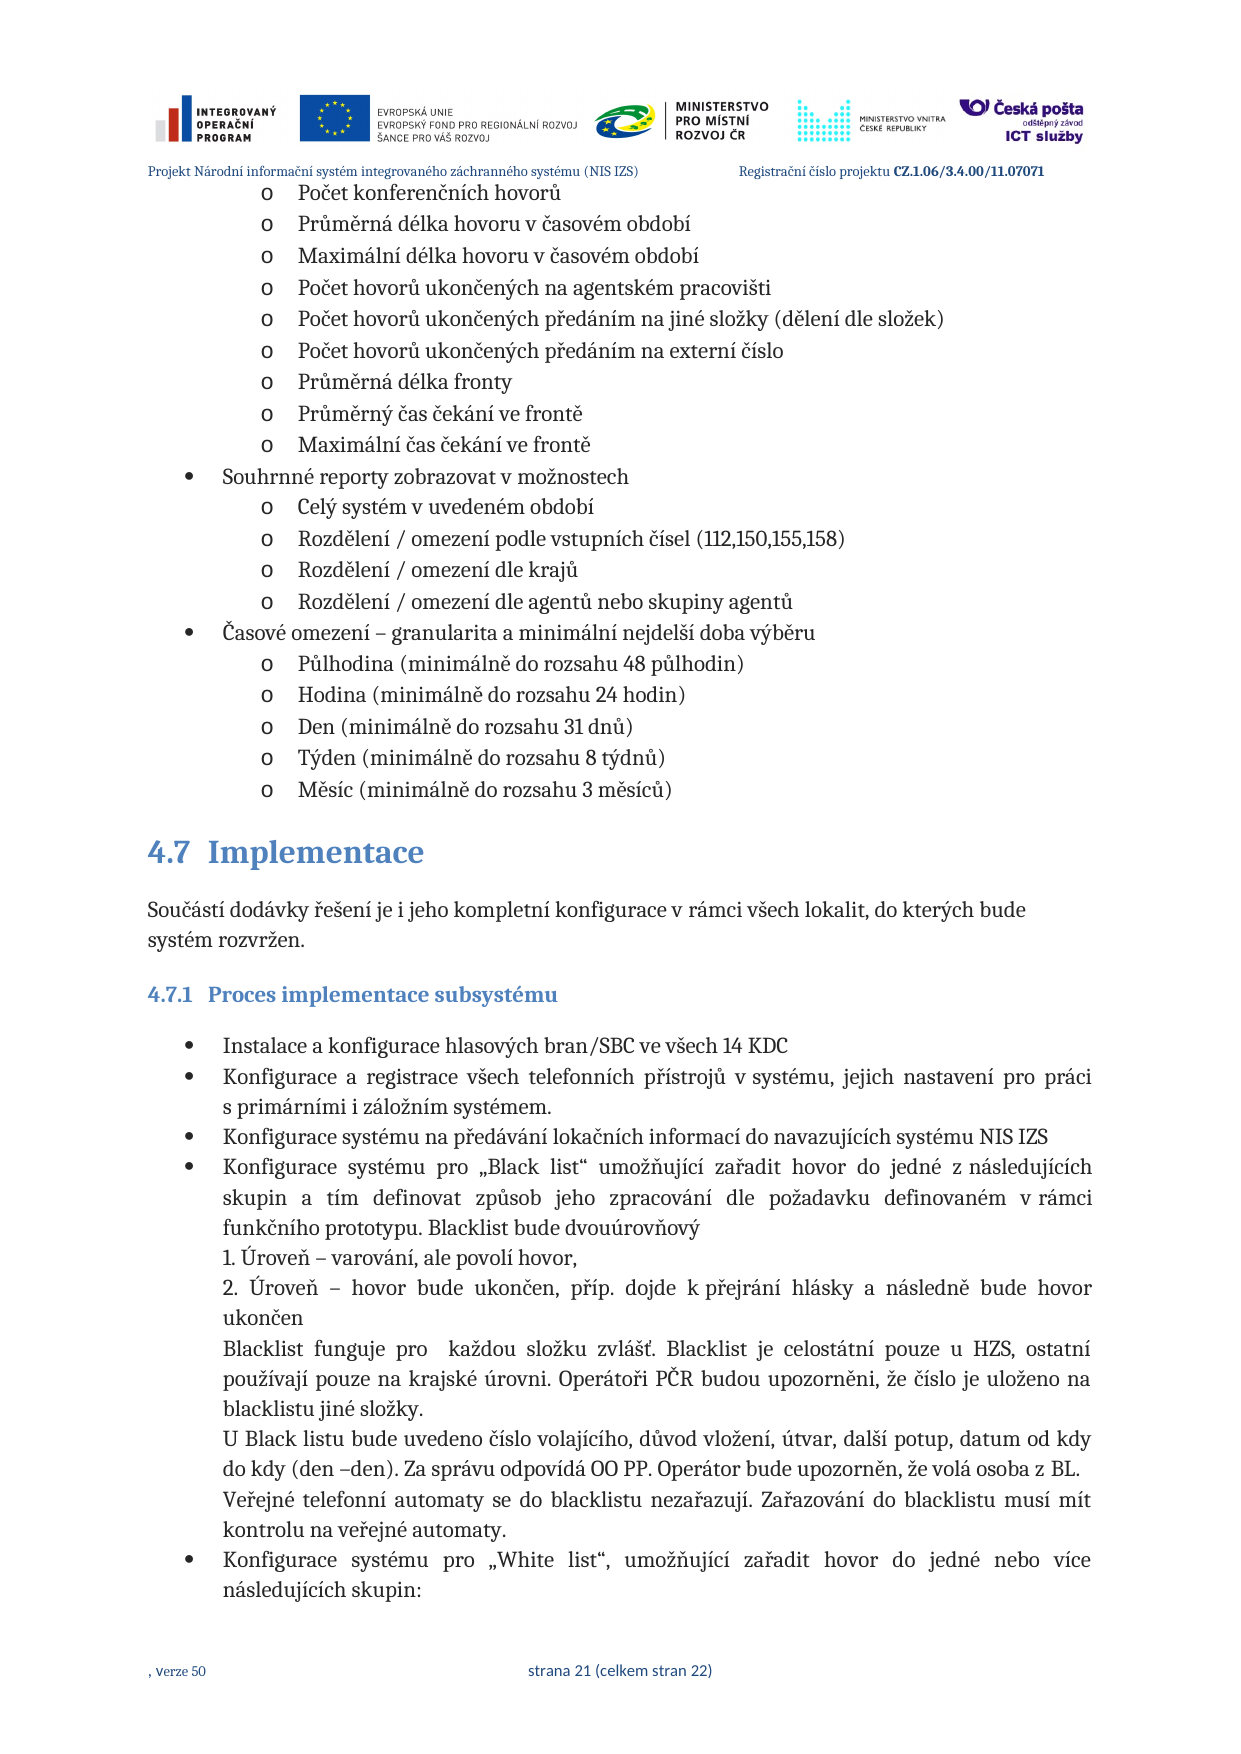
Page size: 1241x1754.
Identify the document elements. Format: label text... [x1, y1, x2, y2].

list 2. Úroveň – hovor bude ukončen, příp. dojde k přejrání hlásky a následně bude hovor ukončen [223, 1275, 1092, 1332]
list Konfigurace systému pro „White list“, umožňující zařadit hovor do jedné nebo více následujících skupin: [185, 1547, 1092, 1603]
picture [147, 86, 1091, 152]
list Časové omezení – granularita a minimální nejdelší doba výběru [185, 620, 1092, 647]
list Hodina (minimálně do rozsahu 24 hodin) [260, 682, 1092, 709]
list Týden (minimálně do rozsahu 8 týdnů) [260, 745, 1092, 773]
list Blacklist funguje pro každou složku zvlášť. Blacklist je celostátní pouze u HZS, ostatní používají pouze na krajské úrovni. Operátoři PČR budou upozorněni, že číslo je uloženo na blacklistu jiné složky. [223, 1335, 1092, 1422]
list Souhrnné reporty zobrazovat v možnostech [185, 464, 1092, 490]
list Rozdělení / omezení podle vstupních čísel (112,150,155,158) [260, 526, 1092, 553]
subtitle Implementace [148, 833, 1092, 872]
list Maximální čas čekání ve frontě [260, 432, 1092, 460]
list Počet hovorů ukončených předáním na externí číslo [260, 337, 1092, 365]
list Měsíc (minimálně do rozsahu 3 měsíců) [260, 777, 1092, 804]
list Průměrná délka hovoru v časovém období [260, 211, 1092, 239]
list Půlhodina (minimálně do rozsahu 48 půlhodin) [260, 650, 1092, 678]
list U Black listu bude uvedeno číslo volajícího, důvod vložení, útvar, další potup, datum od kdy do kdy (den –den). Za správu odpovídá OO PP. Operátor bude upozorněn, že volá osoba z BL. [223, 1426, 1092, 1483]
list Průměrný čas čekání ve frontě [260, 401, 1092, 428]
list Počet hovorů ukončených předáním na jiné složky (dělení dle složek) [260, 306, 1092, 333]
list Průměrná délka fronty [260, 369, 1092, 397]
list Veřejné telefonní automaty se do blacklistu nezařazují. Zařazování do blacklistu musí mít kontrolu na veřejné automaty. [223, 1486, 1092, 1543]
list Konfigurace systému na předávání lokačních informací do navazujících systému NIS IZS [185, 1124, 1092, 1150]
list Počet hovorů ukončených na agentském pracovišti [260, 274, 1092, 302]
list Konfigurace systému pro „Black list“ umožňující zařadit hovor do jedné z následujících skupin a tím definovat způsob jeho zpracování dle požadavku definovaném v rámci funkčního prototypu. Blacklist bude dvouúrovňový [185, 1154, 1092, 1241]
list Rozdělení / omezení dle krajů [260, 557, 1092, 584]
list Rozdělení / omezení dle agentů nebo skupiny agentů [260, 589, 1092, 616]
list Celý systém v uvedeném období [260, 494, 1092, 521]
list Počet konferenčních hovorů [260, 180, 1092, 207]
list Den (minimálně do rozsahu 31 dnů) [260, 713, 1092, 741]
text Součástí dodávky řešení je i jeho kompletní konfigurace v rámci všech lokalit, do kterých bude systém rozvržen. [148, 897, 1092, 953]
list Instalace a konfigurace hlasových bran/SBC ve všech 14 KDC [185, 1033, 1092, 1060]
list Konfigurace a registrace všech telefonních přístrojů v systému, jejich nastavení pro práci s primárními i záložním systémem. [185, 1063, 1092, 1120]
list Maximální délka hovoru v časovém období [260, 243, 1092, 270]
list 1. Úroveň – varování, ale povolí hovor, [223, 1245, 1092, 1271]
subtitle Proces implementace subsystému [148, 982, 1092, 1008]
